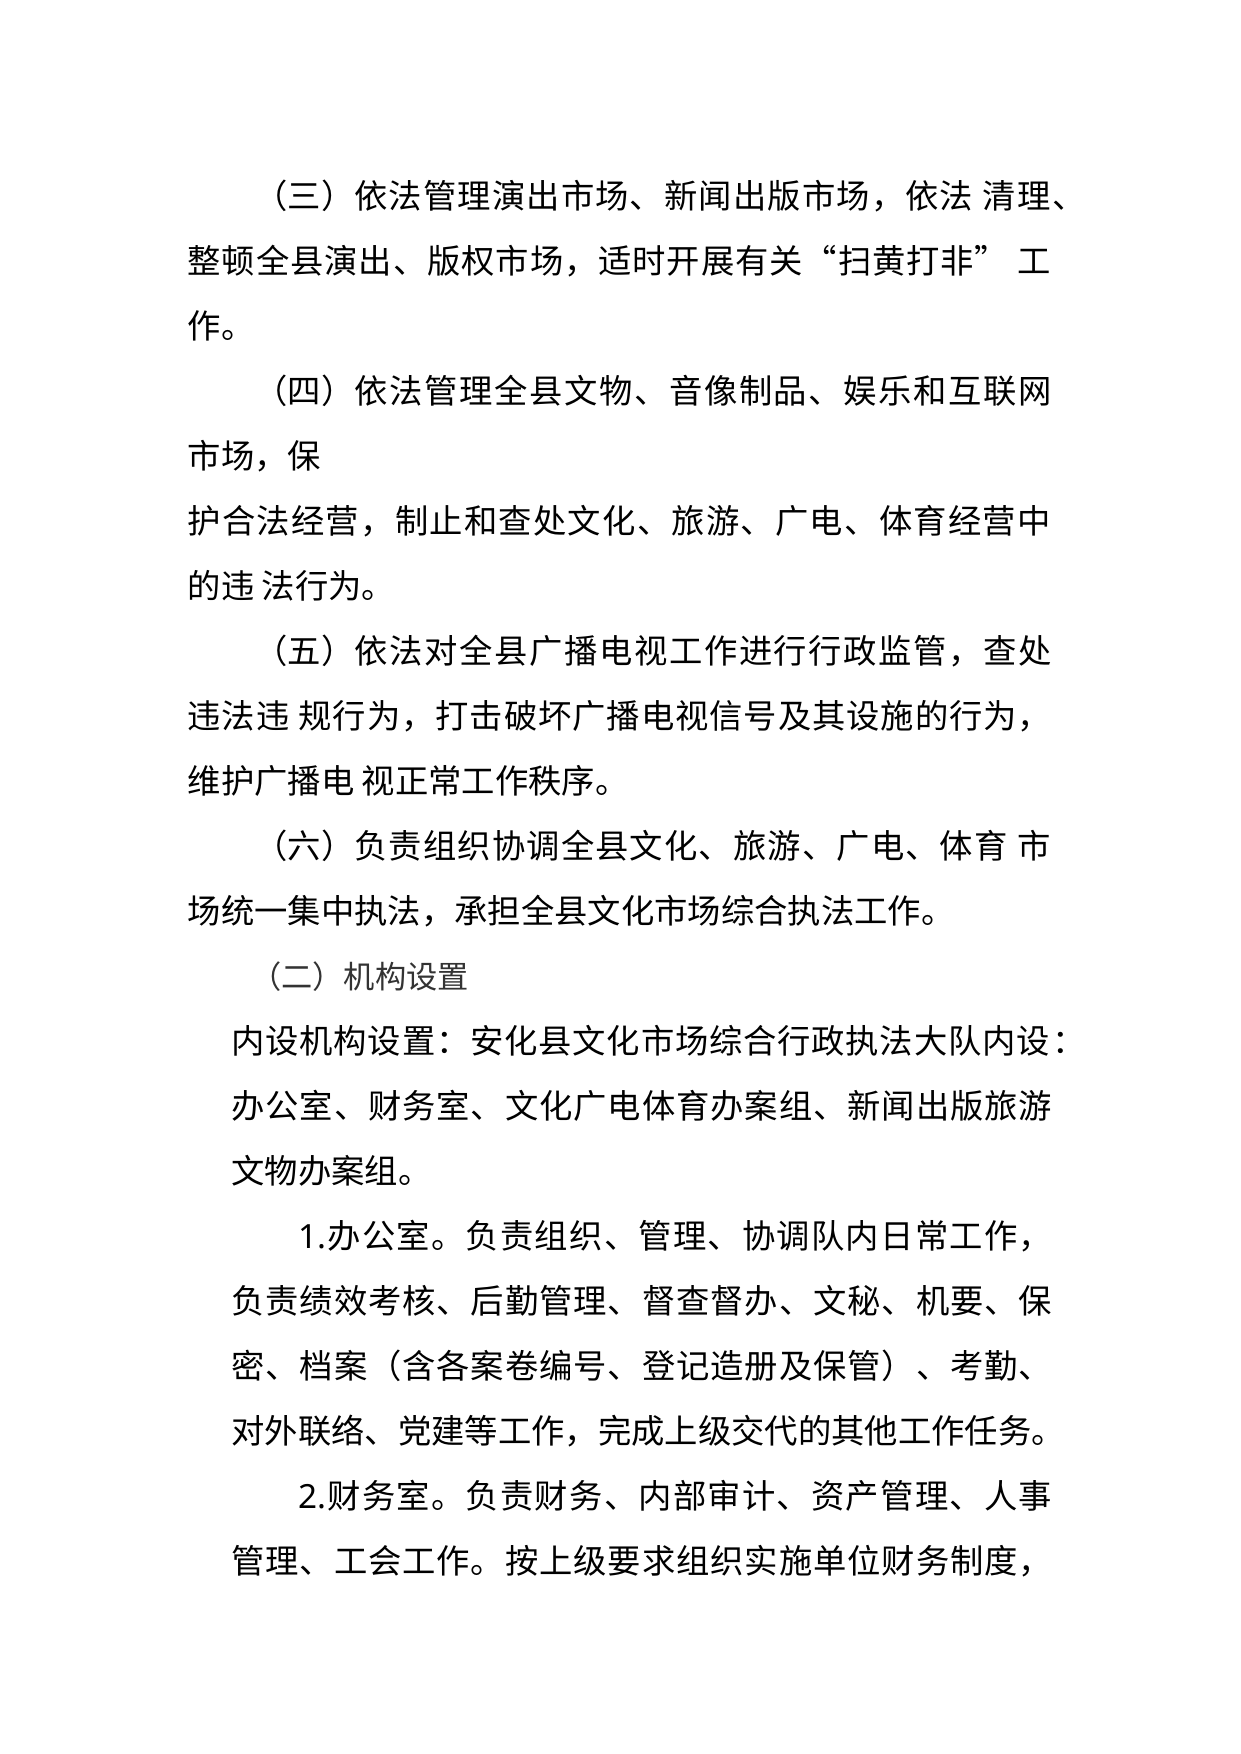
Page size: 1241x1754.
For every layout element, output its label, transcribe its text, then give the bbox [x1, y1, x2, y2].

text （二）机构设置 [187, 942, 1053, 1007]
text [231, 1462, 1053, 1592]
list 依法对全县广播电视工作进行行政监管，查处违法违 规行为，打击破坏广播电视信号及其设施的行为，维护广播电 视正常工作秩序。 [187, 617, 1053, 812]
text 内设机构设置：安化县文化市场综合行政执法大队内设：办公室、财务室、文化广电体育办案组、新闻出版旅游文物办案组。 [231, 1007, 1053, 1202]
text 护合法经营，制止和查处文化、旅游、广电、体育经营中的违 法行为。 [187, 487, 1053, 617]
list 依法管理演出市场、新闻出版市场，依法 清理、整顿全县演出、版权市场，适时开展有关“扫黄打非” 工作。 [187, 162, 1053, 357]
text 1.办公室。负责组织、管理、协调队内日常工作，负责绩效考核、后勤管理、督查督办、文秘、机要、保密、档案（含各案卷编号、登记造册及保管）、考勤、对外联络、党建等工作，完成上级交代的其他工作任务。 [231, 1202, 1053, 1462]
list 负责组织协调全县文化、旅游、广电、体育 市场统一集中执法，承担全县文化市场综合执法工作。 [187, 812, 1053, 942]
list 依法管理全县文物、音像制品、娱乐和互联网市场，保 [187, 357, 1053, 487]
